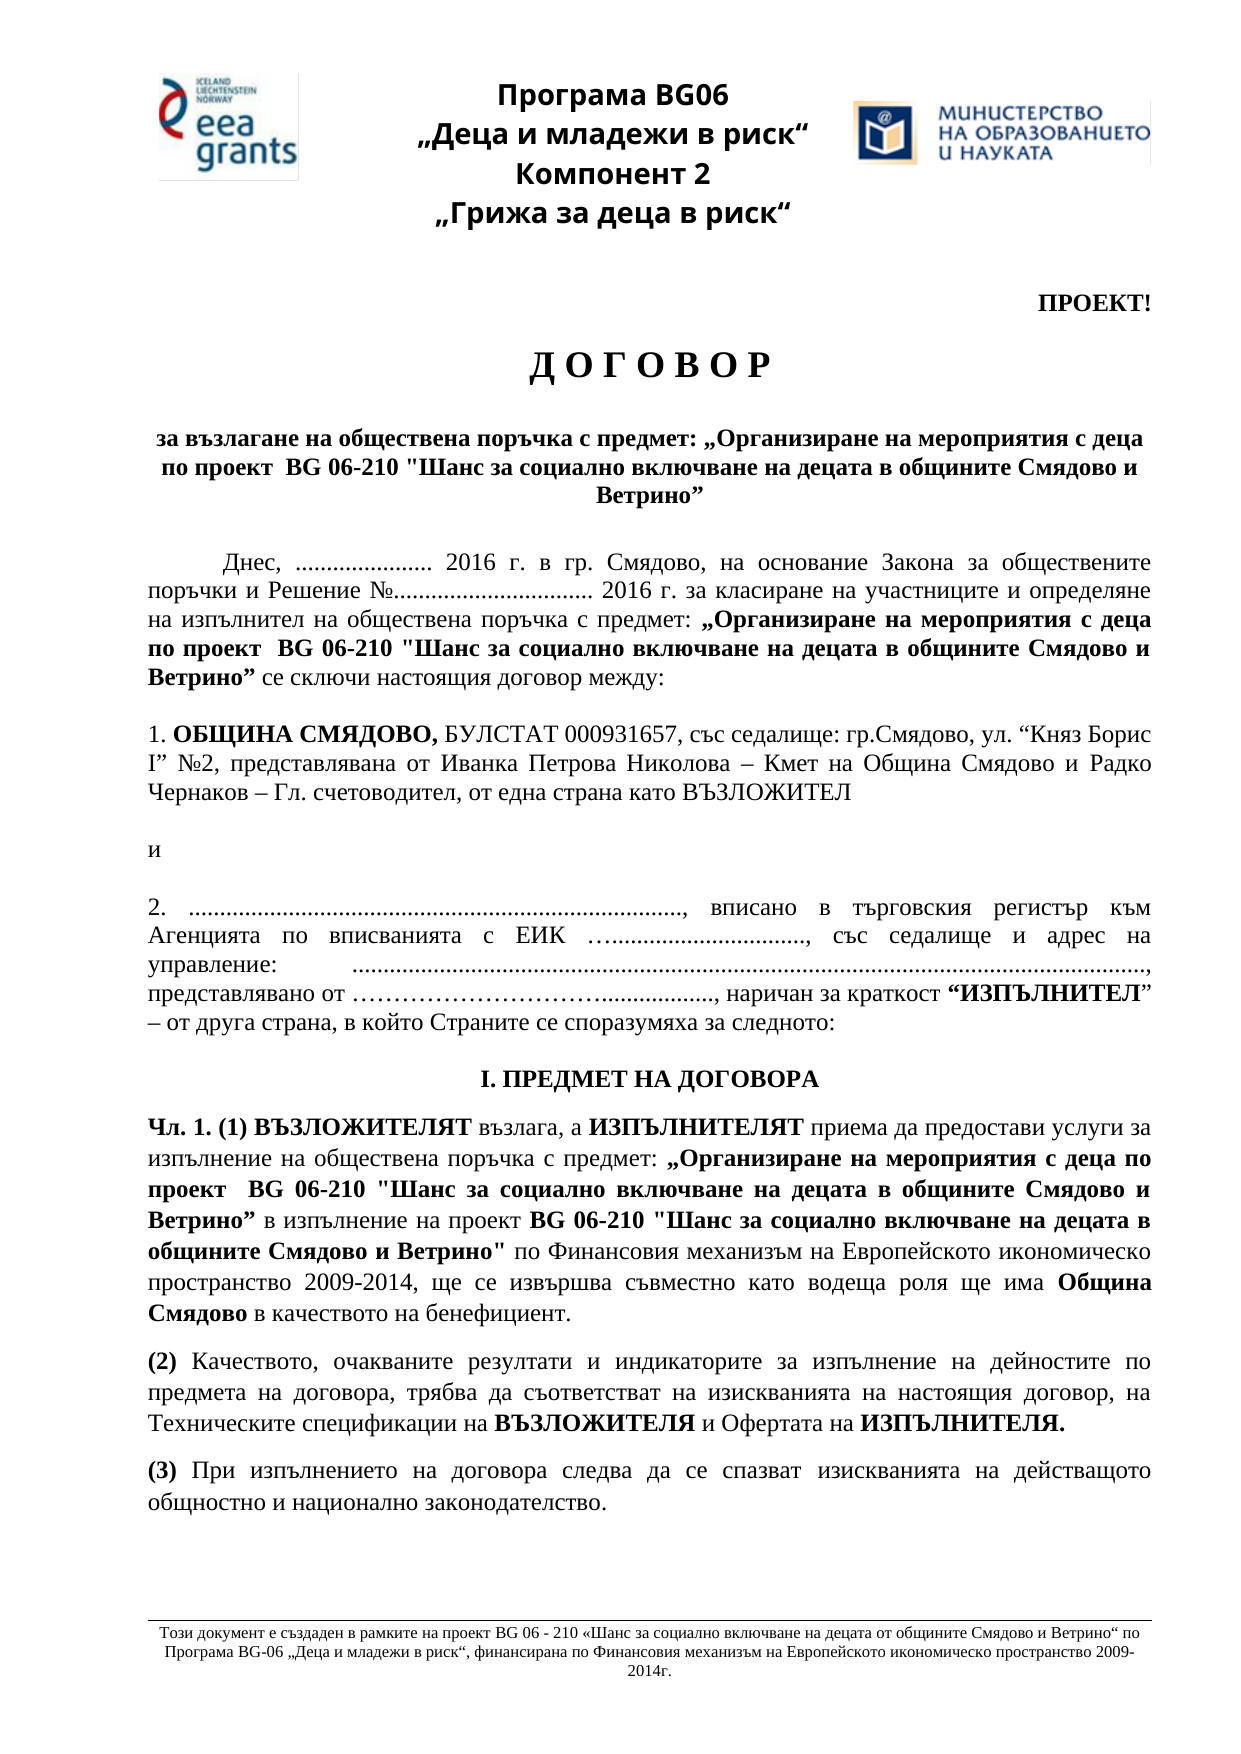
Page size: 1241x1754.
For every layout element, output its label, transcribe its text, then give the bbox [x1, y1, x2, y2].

text Днес, ...................... 2016 г. в гр. Смядово, на основание Закона за обществените поръчки и Решение №................................ 2016 г. за класиране на участниците и определяне на изпълнител на обществена поръчка с предмет: „Организиране на мероприятия с деца по проект BG 06-210 "Шанс за социално включване на децата в общините Смядово и Ветрино” се сключи настоящия договор между: [148, 547, 1152, 690]
picture [852, 101, 1153, 169]
text 2. ..............................................................................., вписано в търговския регистър към Агенцията по вписванията с ЕИК …..............................., със седалище и адрес на управление: ..............................................................................................................................., представлявано от ………………………….................., наричан за краткост “ИЗПЪЛНИТЕЛ” – от друга страна, в който Страните се споразумяха за следното: [148, 892, 1152, 1035]
picture [158, 73, 299, 182]
text ПРОЕКТ! [148, 288, 1152, 317]
text (3) При изпълнението на договора следва да се спазват изискванията на действащото общностно и национално законодателство. [148, 1456, 1152, 1515]
text и [148, 834, 1152, 863]
text (2) Качеството, очакваните резултати и индикаторите за изпълнение на дейностите по предмета на договора, трябва да съответстват на изискванията на настоящия договор, на Техническите спецификации на ВЪЗЛОЖИТЕЛЯ и Офертата на ИЗПЪЛНИТЕЛЯ. [148, 1346, 1152, 1437]
text Чл. 1. (1) ВЪЗЛОЖИТЕЛЯТ възлага, а ИЗПЪЛНИТЕЛЯТ приема да предостави услуги за изпълнение на обществена поръчка с предмет: „Организиране на мероприятия с деца по проект BG 06-210 "Шанс за социално включване на децата в общините Смядово и Ветрино” в изпълнение на проект BG 06-210 "Шанс за социално включване на децата в общините Смядово и Ветрино" по Финансовия механизъм на Европейското икономическо пространство 2009-2014, ще се извършва съвместно като водеща роля ще има Община Смядово в качеството на бенефициент. [148, 1112, 1152, 1327]
text I. ПРЕДМЕТ НА ДОГОВОРА [148, 1064, 1152, 1093]
text 1. ОБЩИНА СМЯДОВО, БУЛСТАТ 000931657, със седалище: гр.Смядово, ул. “Княз Борис І” №2, представлявана от Иванка Петрова Николова – Кмет на Община Смядово и Радко Чернаков – Гл. счетоводител, от една страна като ВЪЗЛОЖИТЕЛ [148, 719, 1152, 805]
text Д О Г О В О Р [148, 342, 1152, 385]
text за възлагане на обществена поръчка с предмет: „Организиране на мероприятия с деца по проект BG 06-210 "Шанс за социално включване на децата в общините Смядово и Ветрино” [148, 423, 1152, 509]
